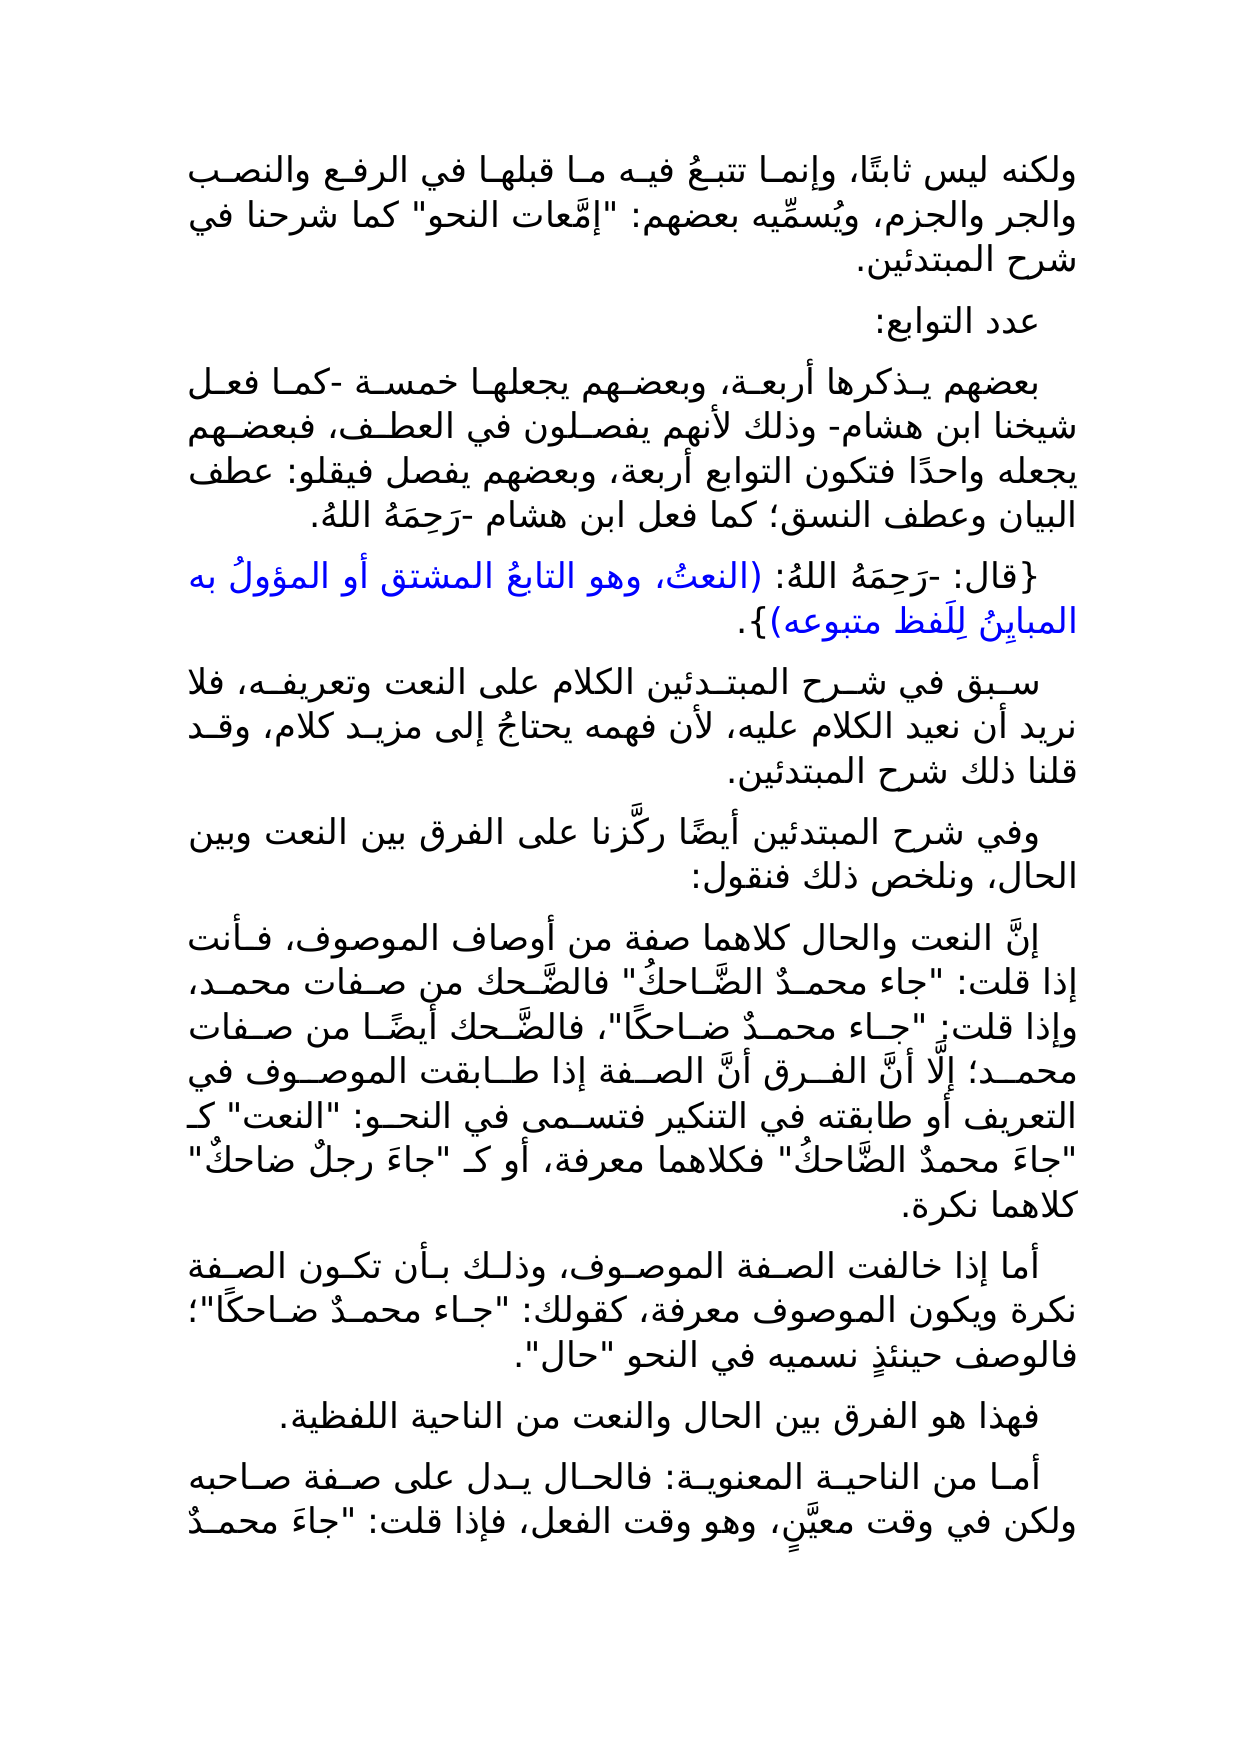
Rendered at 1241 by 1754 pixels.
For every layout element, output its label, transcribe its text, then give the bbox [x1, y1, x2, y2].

text بعضهم يذكرها أربعة، وبعضهم يجعلها خمسة -كما فعل شيخنا ابن هشام- وذلك لأنهم يفصلون في العطف، فبعضهم يجعله واحدًا فتكون التوابع أربعة، وبعضهم يفصل فيقلو: عطف البيان وعطف النسق؛ كما فعل ابن هشام -رَحِمَهُ اللهُ. [187, 361, 1078, 536]
text أما إذا خالفت الصفة الموصوف، وذلك بأن تكون الصفة نكرة ويكون الموصوف معرفة، كقولك: "جاء محمدٌ ضاحكًا"؛ فالوصف حينئذٍ نسميه في النحو "حال". [187, 1245, 1078, 1375]
text فهذا هو الفرق بين الحال والنعت من الناحية اللفظية. [187, 1395, 1078, 1437]
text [187, 1456, 1078, 1542]
text عدد التوابع: [187, 300, 1078, 341]
text سبق في شرح المبتدئين الكلام على النعت وتعريفه، فلا نريد أن نعيد الكلام عليه، لأن فهمه يحتاجُ إلى مزيد كلام، وقد قلنا ذلك شرح المبتدئين. [187, 661, 1078, 792]
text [187, 150, 1078, 280]
text وفي شرح المبتدئين أيضًا ركَّزنا على الفرق بين النعت وبين الحال، ونلخص ذلك فنقول: [187, 812, 1078, 897]
text {قال: -رَحِمَهُ اللهُ: (النعتُ، وهو التابعُ المشتق أو المؤولُ به المبايِنُ لِلَفظ متبوعه)}. [187, 556, 1078, 642]
text إنَّ النعت والحال كلاهما صفة من أوصاف الموصوف، فأنت إذا قلت: "جاء محمدٌ الضَّاحكُ" فالضَّحك من صفات محمد، وإذا قلت: "جاء محمدٌ ضاحكًا"، فالضَّحك أيضًا من صفات محمد؛ إلَّا أنَّ الفرق أنَّ الصفة إذا طابقت الموصوف في التعريف أو طابقته في التنكير فتسمى في النحو: "النعت" كـ "جاءَ محمدٌ الضَّاحكُ" فكلاهما معرفة، أو كـ "جاءَ رجلٌ ضاحكٌ" كلاهما نكرة. [187, 917, 1078, 1225]
